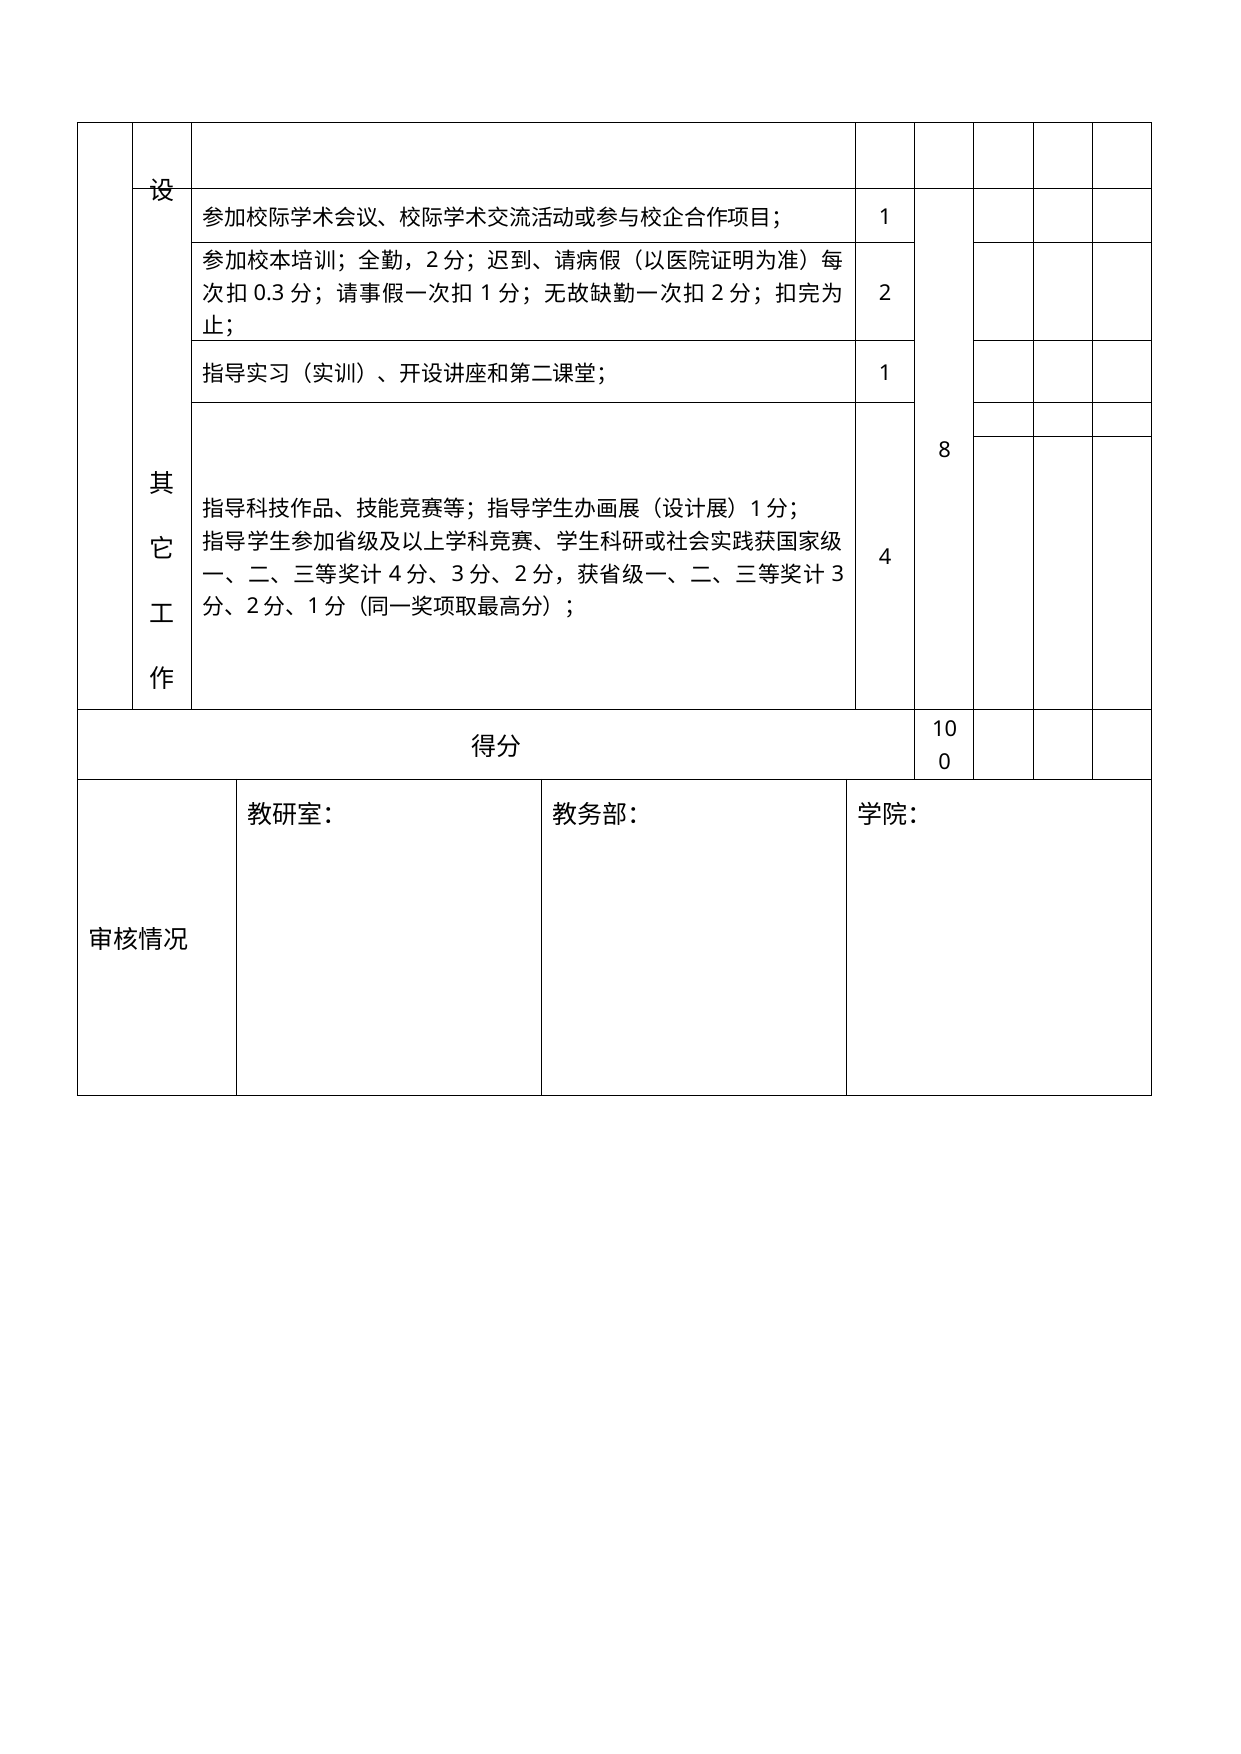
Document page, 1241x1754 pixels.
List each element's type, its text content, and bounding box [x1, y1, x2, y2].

table_cell [974, 437, 1033, 709]
table_cell [1034, 403, 1092, 436]
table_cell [192, 123, 855, 188]
table_cell [974, 403, 1033, 436]
table_cell 教务部： [542, 780, 846, 1095]
table_cell [974, 710, 1033, 779]
table_cell 其它工作 [133, 189, 191, 709]
table_cell [1093, 403, 1151, 436]
table_cell 8 [915, 189, 973, 709]
table_cell [1034, 710, 1092, 779]
table_cell 3 [856, 123, 914, 188]
table_cell 参加校际学术会议、校际学术交流活动或参与校企合作项目； [192, 189, 855, 242]
table_cell 指导科技作品、技能竞赛等；指导学生办画展（设计展）1分； 指导学生参加省级及以上学科竞赛、学生科研或社会实践获国家级一、二、三等奖计4分、3分、2分，获省级一、二、三等奖计3分、2分、1分（同一奖项取最高分）； [192, 403, 855, 709]
table_cell [974, 243, 1033, 340]
table_cell [1034, 123, 1092, 188]
table_cell [1093, 123, 1151, 188]
table_cell [1093, 243, 1151, 340]
table_cell [1093, 189, 1151, 242]
table_cell 审核情况 [78, 780, 236, 1095]
table_cell [1093, 710, 1151, 779]
table_cell [974, 123, 1033, 188]
table_cell [974, 189, 1033, 242]
table_cell [1034, 341, 1092, 402]
table_cell [1034, 189, 1092, 242]
table_cell 指导实习（实训）、开设讲座和第二课堂； [192, 341, 855, 402]
table_cell 得分 [78, 710, 914, 779]
table_cell [1093, 341, 1151, 402]
table_cell 100 [915, 710, 973, 779]
table_cell 4 [856, 403, 914, 709]
table_cell 教研室： [237, 780, 541, 1095]
table_cell [1034, 243, 1092, 340]
table_cell 1 [856, 189, 914, 242]
table_cell 2 [856, 243, 914, 340]
table_cell [974, 341, 1033, 402]
table_cell [1093, 437, 1151, 709]
table_cell 1 [856, 341, 914, 402]
table_cell 学院： [847, 780, 1151, 1095]
table_cell [1034, 437, 1092, 709]
table_cell 参加校本培训；全勤，2分；迟到、请病假（以医院证明为准）每次扣0.3分；请事假一次扣1分；无故缺勤一次扣2分；扣完为止； [192, 243, 855, 340]
